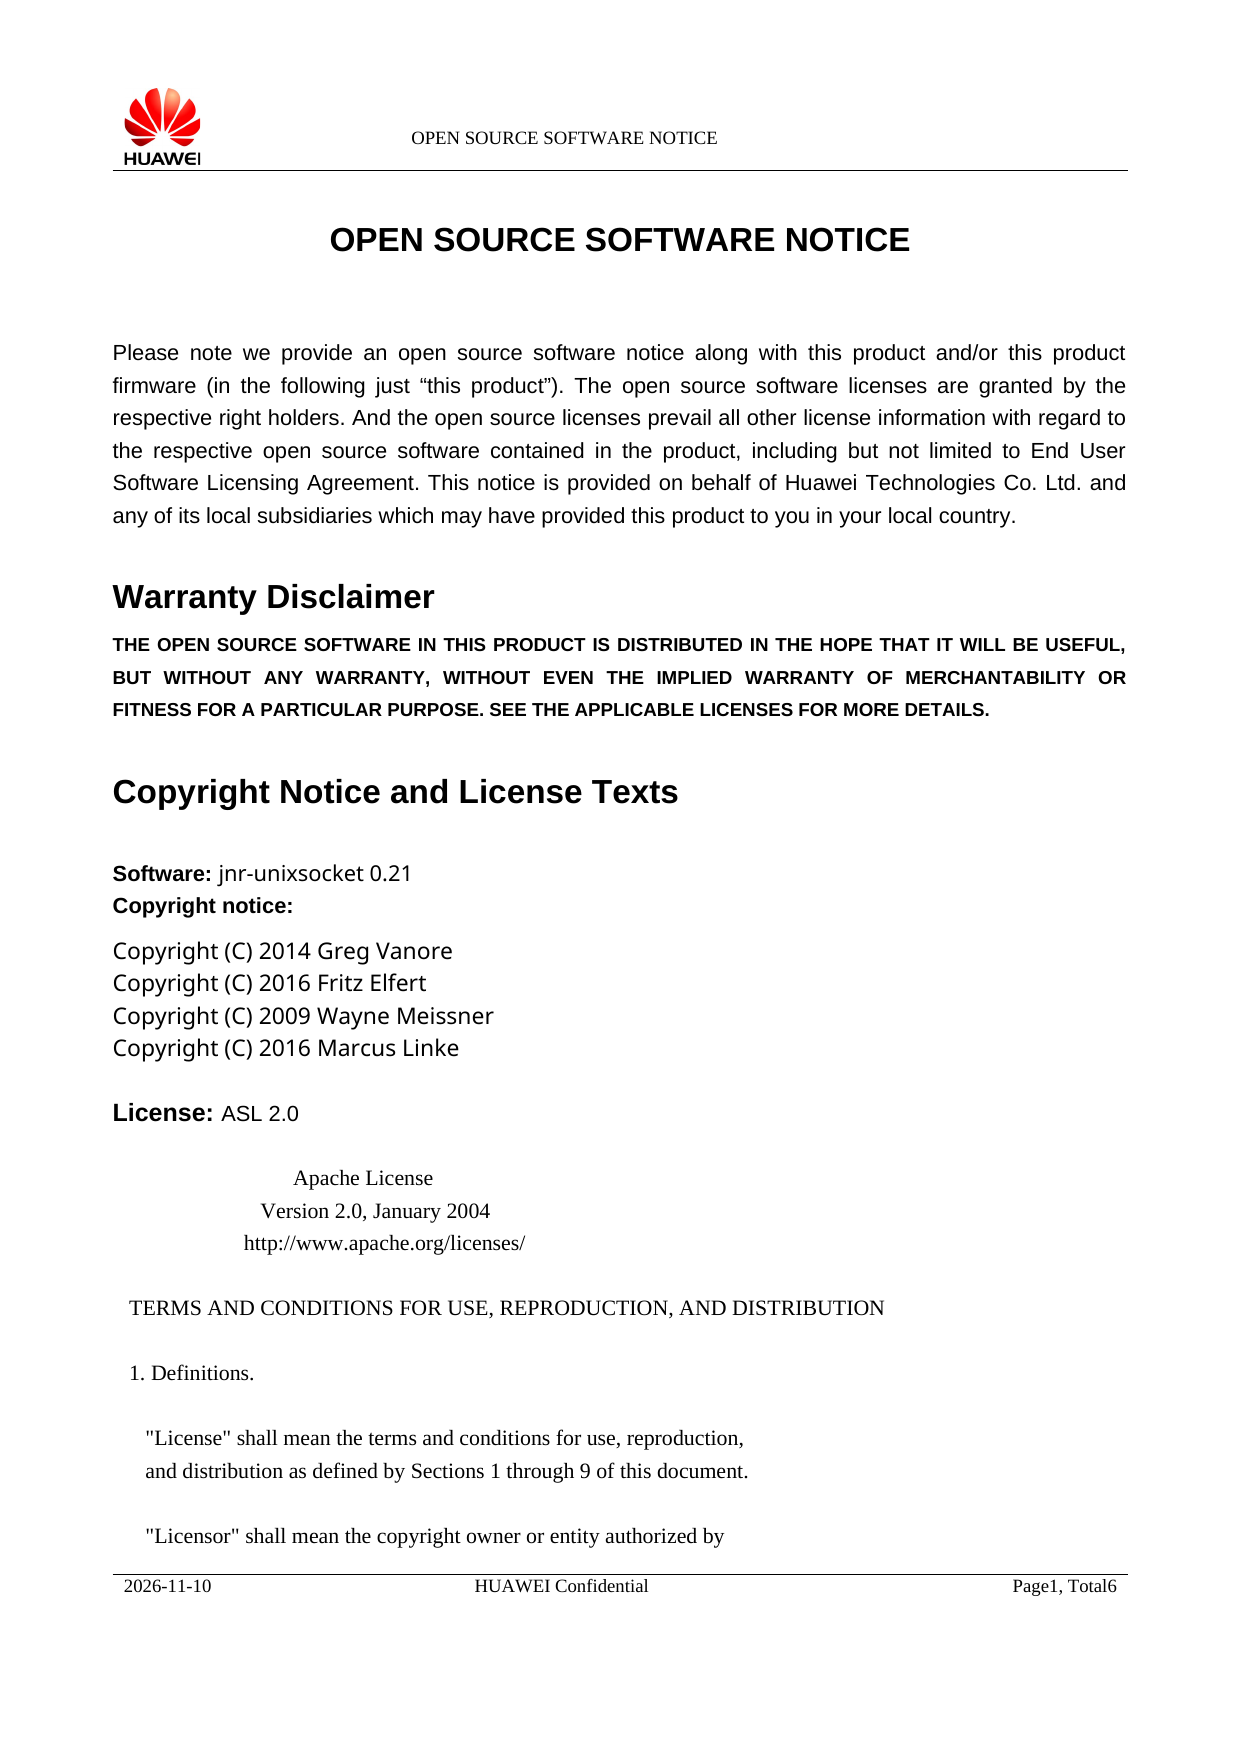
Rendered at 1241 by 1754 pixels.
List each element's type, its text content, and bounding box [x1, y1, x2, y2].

text Copyright Notice and License Texts [112, 759, 1128, 824]
text The open source software in this product is distributed in the hope that it will be useful, but WITHOUT ANY WARRANTY, without even the implied warranty of MERCHANTABILITY or FITNESS FOR A PARTICULAR PURPOSE. See the applicable licenses for more details. [112, 629, 1128, 726]
text Warranty Disclaimer [112, 564, 1128, 629]
title Software: jnr-unixsocket 0.21 [112, 856, 1128, 889]
text OPEN SOURCE SOFTWARE NOTICE [112, 206, 1128, 271]
text Copyright (C) 2014 Greg Vanore Copyright (C) 2016 Fritz Elfert Copyright (C) 2009 Wayne Meissner Copyright (C) 2016 Marcus Linke [112, 934, 1128, 1096]
text License: ASL 2.0 [112, 1096, 1128, 1129]
text Copyright notice: [112, 889, 1128, 921]
picture [124, 88, 201, 165]
text Please note we provide an open source software notice along with this product and/or this product firmware (in the following just “this product”). The open source software licenses are granted by the respective right holders. And the open source licenses prevail all other license information with regard to the respective open source software contained in the product, including but not limited to End User Software Licensing Agreement. This notice is provided on behalf of Huawei Technologies Co. Ltd. and any of its local subsidiaries which may have provided this product to you in your local country. [112, 336, 1128, 531]
